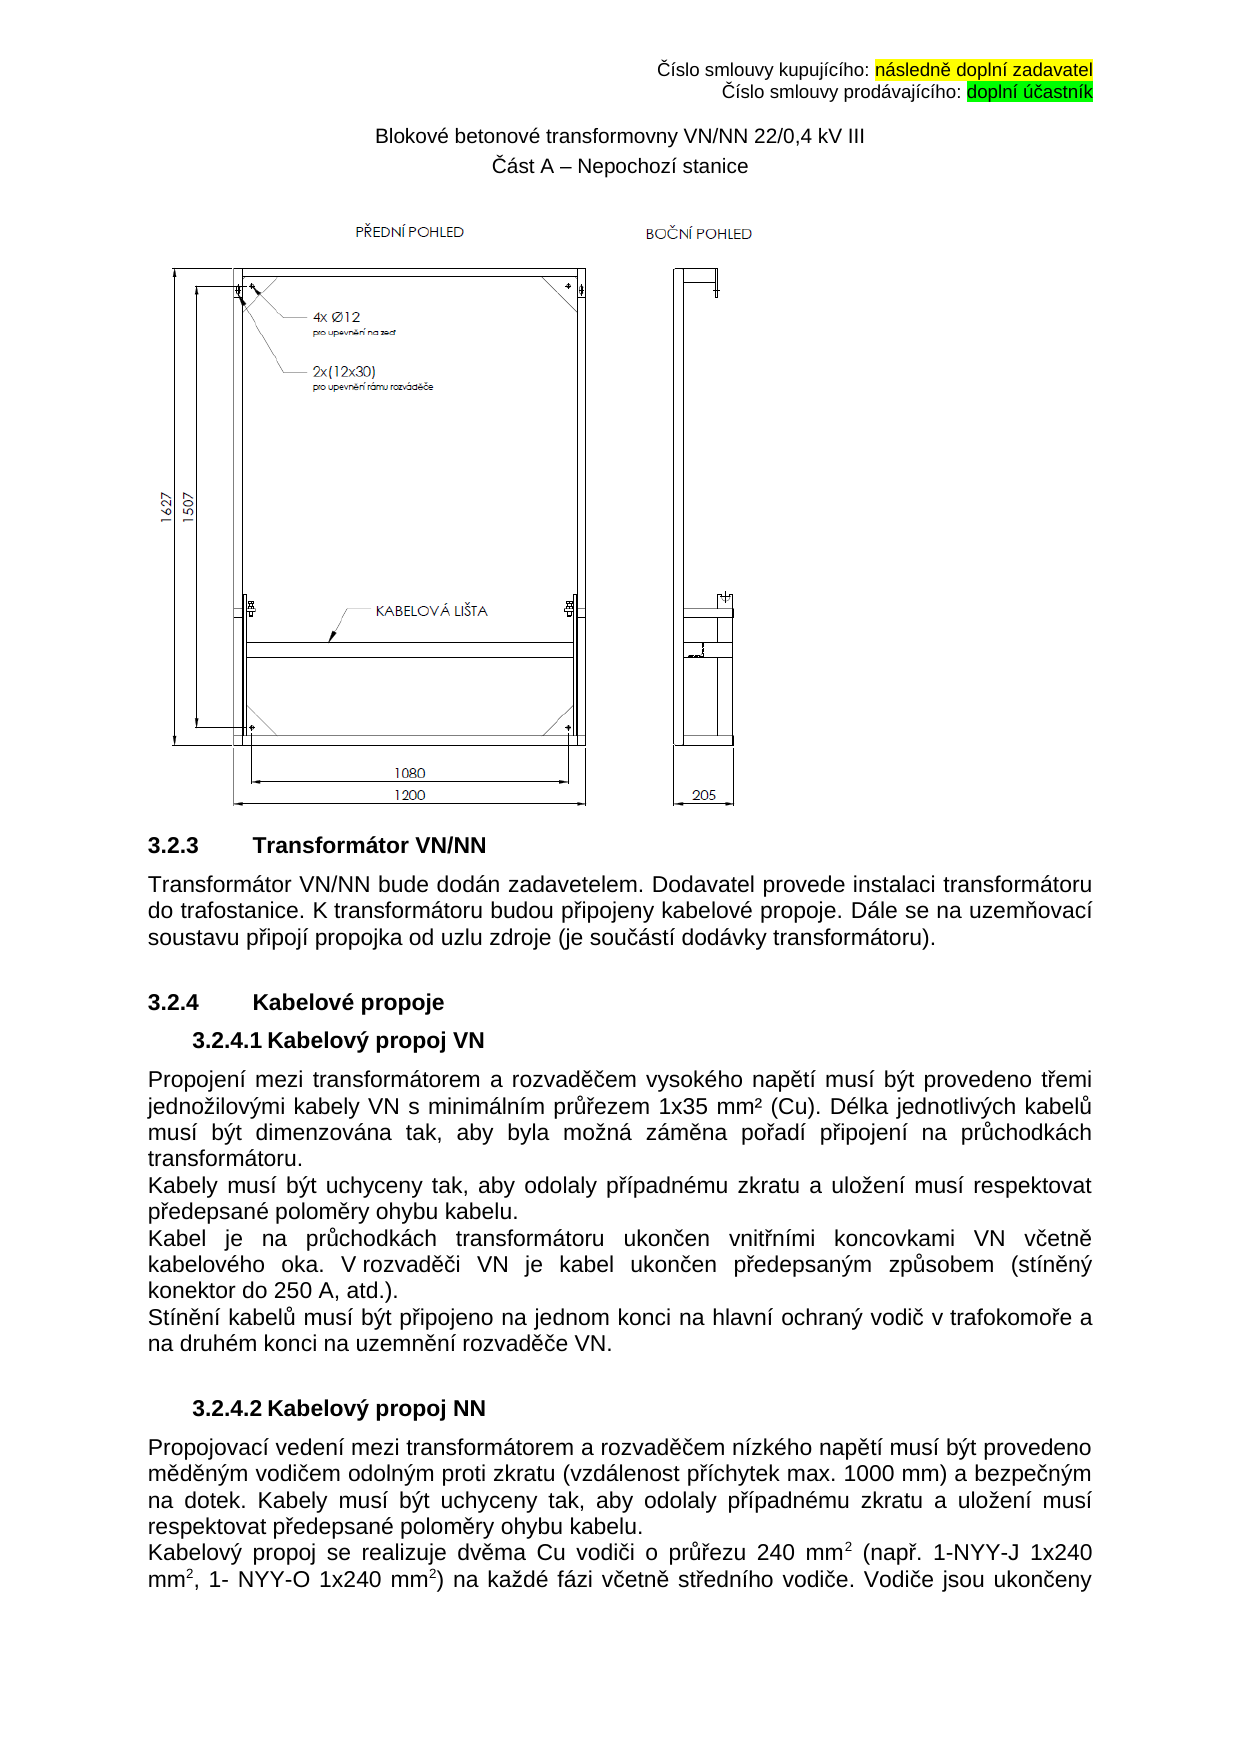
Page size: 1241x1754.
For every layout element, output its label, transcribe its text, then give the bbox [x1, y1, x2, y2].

text Propojovací vedení mezi transformátorem a rozvaděčem nízkého napětí musí být provedeno měděným vodičem odolným proti zkratu (vzdálenost příchytek max. 1000 mm) a bezpečným na dotek. Kabely musí být uchyceny tak, aby odolaly případnému zkratu a uložení musí respektovat předepsané poloměry ohybu kabelu. [148, 1434, 1093, 1539]
picture [147, 208, 774, 820]
text Kabely musí být uchyceny tak, aby odolaly případnému zkratu a uložení musí respektovat předepsané poloměry ohybu kabelu. [148, 1172, 1093, 1224]
text Stínění kabelů musí být připojeno na jednom konci na hlavní ochraný vodič v trafokomoře a na druhém konci na uzemnění rozvaděče VN. [148, 1303, 1093, 1356]
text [148, 1539, 1093, 1592]
text Transformátor VN/NN bude dodán zadavetelem. Dodavatel provede instalaci transformátoru do trafostanice. K transformátoru budou připojeny kabelové propoje. Dále se na uzemňovací soustavu připojí propojka od uzlu zdroje (je součástí dodávky transformátoru). [148, 871, 1093, 950]
list Transformátor VN/NN [148, 832, 1093, 858]
list Kabelový propoj VN [192, 1027, 1093, 1054]
list Kabelové propoje [148, 989, 1093, 1015]
text Propojení mezi transformátorem a rozvaděčem vysokého napětí musí být provedeno třemi jednožilovými kabely VN s minimálním průřezem 1x35 mm² (Cu). Délka jednotlivých kabelů musí být dimenzována tak, aby byla možná záměna pořadí připojení na průchodkách transformátoru. [148, 1066, 1093, 1172]
list Kabelový propoj NN [192, 1395, 1093, 1421]
text Kabel je na průchodkách transformátoru ukončen vnitřními koncovkami VN včetně kabelového oka. V rozvaděči VN je kabel ukončen předepsaným způsobem (stíněný konektor do 250 A, atd.). [148, 1224, 1093, 1303]
